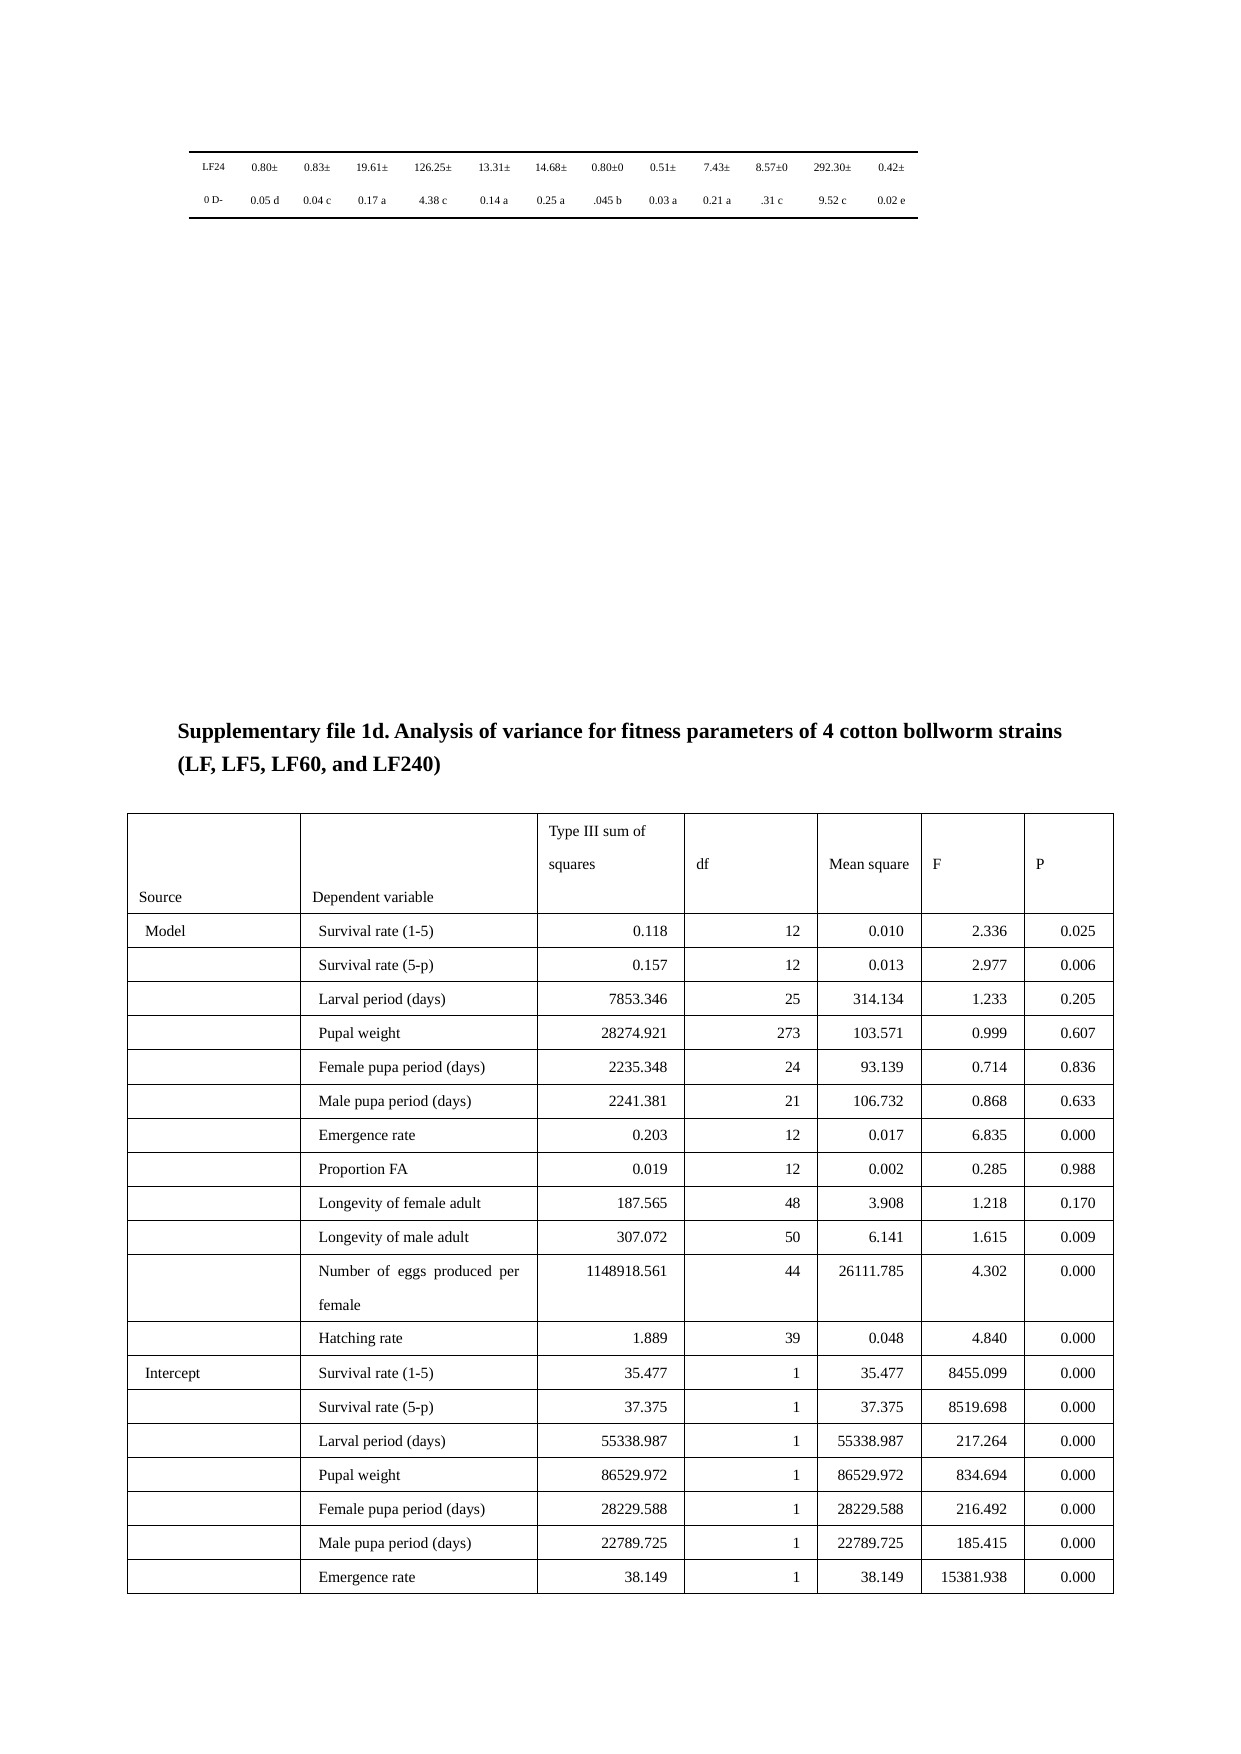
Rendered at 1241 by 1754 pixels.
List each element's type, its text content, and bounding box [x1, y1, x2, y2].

table_cell 7.43±0.21 a [690, 153, 743, 217]
table_cell [128, 948, 300, 981]
table_cell 834.694 [922, 1458, 1024, 1491]
table_cell 103.571 [818, 1016, 921, 1049]
table_cell 0.80±0.05 d [238, 153, 291, 217]
table_cell 0.607 [1025, 1016, 1113, 1049]
table_cell [128, 1016, 300, 1049]
table_cell [128, 1560, 300, 1593]
table_cell [128, 1390, 300, 1423]
table_header Dependent variable [301, 814, 537, 913]
table_cell 273 [685, 1016, 817, 1049]
table_cell Hatching rate [301, 1322, 537, 1355]
table_cell 28274.921 [538, 1016, 684, 1049]
table_cell Longevity of female adult [301, 1187, 537, 1220]
table_cell 55338.987 [818, 1424, 921, 1457]
table_cell [128, 1050, 300, 1083]
table_cell Larval period (days) [301, 982, 537, 1015]
table_cell 0.157 [538, 948, 684, 981]
table_cell 217.264 [922, 1424, 1024, 1457]
table_cell 292.30±9.52 c [800, 153, 865, 217]
table_cell 3.908 [818, 1187, 921, 1220]
table_cell LF240 D- [189, 153, 238, 217]
table_cell 55338.987 [538, 1424, 684, 1457]
table_cell 1148918.561 [538, 1255, 684, 1321]
table_cell Survival rate (1-5) [301, 914, 537, 947]
table_cell 0.025 [1025, 914, 1113, 947]
table_cell [128, 1187, 300, 1220]
table_cell 106.732 [818, 1085, 921, 1117]
table_cell 25 [685, 982, 817, 1015]
table_cell Survival rate (5-p) [301, 1390, 537, 1423]
table_cell 86529.972 [538, 1458, 684, 1491]
table_cell 1 [685, 1390, 817, 1423]
table_cell 1 [685, 1458, 817, 1491]
text Supplementary file 1d. Analysis of variance for fitness parameters of 4 cotton bollworm strains (LF, LF5, LF60, and LF240) [177, 714, 1063, 780]
table_cell 0.002 [818, 1153, 921, 1186]
table_cell 0.836 [1025, 1050, 1113, 1083]
table_cell 187.565 [538, 1187, 684, 1220]
table_cell 1 [685, 1526, 817, 1559]
table_cell 15381.938 [922, 1560, 1024, 1593]
table_cell 0.000 [1025, 1322, 1113, 1355]
table_cell 0.118 [538, 914, 684, 947]
table_cell 86529.972 [818, 1458, 921, 1491]
table_cell 6.141 [818, 1221, 921, 1254]
table_cell [128, 982, 300, 1015]
table_cell 0.000 [1025, 1119, 1113, 1152]
table_cell Survival rate (5-p) [301, 948, 537, 981]
table_cell 39 [685, 1322, 817, 1355]
table_cell Female pupa period (days) [301, 1492, 537, 1525]
table_cell 8455.099 [922, 1356, 1024, 1389]
table_cell 126.25±4.38 c [400, 153, 466, 217]
table_cell 21 [685, 1085, 817, 1117]
table_cell 2241.381 [538, 1085, 684, 1117]
table_cell 1.889 [538, 1322, 684, 1355]
table_cell 37.375 [818, 1390, 921, 1423]
table_header F [922, 814, 1024, 913]
table_cell 0.000 [1025, 1458, 1113, 1491]
table_cell 44 [685, 1255, 817, 1321]
table_cell 48 [685, 1187, 817, 1220]
table_cell 8.57±0.31 c [743, 153, 800, 217]
table_cell 0.170 [1025, 1187, 1113, 1220]
table_cell 314.134 [818, 982, 921, 1015]
table_cell [128, 1424, 300, 1457]
table_cell 0.203 [538, 1119, 684, 1152]
table_cell 22789.725 [818, 1526, 921, 1559]
table_cell 0.868 [922, 1085, 1024, 1117]
table_cell [128, 1458, 300, 1491]
table_cell 1 [685, 1356, 817, 1389]
table_cell 0.000 [1025, 1390, 1113, 1423]
table_cell Male pupa period (days) [301, 1085, 537, 1117]
table_cell 1 [685, 1424, 817, 1457]
table_cell [128, 1255, 300, 1321]
table_cell 0.205 [1025, 982, 1113, 1015]
table_cell 93.139 [818, 1050, 921, 1083]
table_cell [128, 1153, 300, 1186]
table_cell 12 [685, 1153, 817, 1186]
table_cell Intercept [128, 1356, 300, 1389]
table_cell 0.000 [1025, 1356, 1113, 1389]
table_cell 24 [685, 1050, 817, 1083]
table_header P [1025, 814, 1113, 913]
table_cell 0.83±0.04 c [291, 153, 343, 217]
table_cell 35.477 [538, 1356, 684, 1389]
table_cell 0.988 [1025, 1153, 1113, 1186]
table_cell [128, 1526, 300, 1559]
table_cell Model [128, 914, 300, 947]
table_cell Emergence rate [301, 1560, 537, 1593]
table_cell 4.302 [922, 1255, 1024, 1321]
table_cell 0.51±0.03 a [636, 153, 690, 217]
table_cell 2235.348 [538, 1050, 684, 1083]
table_cell 19.61±0.17 a [344, 153, 400, 217]
table_cell [128, 1085, 300, 1117]
table_cell 0.017 [818, 1119, 921, 1152]
table_cell 185.415 [922, 1526, 1024, 1559]
table_cell 1.218 [922, 1187, 1024, 1220]
table_cell Survival rate (1-5) [301, 1356, 537, 1389]
table_cell 38.149 [818, 1560, 921, 1593]
table_cell 1.233 [922, 982, 1024, 1015]
table_cell 50 [685, 1221, 817, 1254]
table_cell [128, 1119, 300, 1152]
table_cell 0.42±0.02 e [865, 153, 918, 217]
table_header Source [128, 814, 300, 913]
table_header df [685, 814, 817, 913]
table_cell 12 [685, 948, 817, 981]
table_cell 14.68±0.25 a [523, 153, 579, 217]
table_cell 0.000 [1025, 1255, 1113, 1321]
table_cell 35.477 [818, 1356, 921, 1389]
table_cell 307.072 [538, 1221, 684, 1254]
table_cell 12 [685, 914, 817, 947]
table_cell 0.80±0.045 b [579, 153, 636, 217]
table_cell 0.048 [818, 1322, 921, 1355]
table_cell Male pupa period (days) [301, 1526, 537, 1559]
table_cell 8519.698 [922, 1390, 1024, 1423]
table_cell 0.000 [1025, 1526, 1113, 1559]
table_cell 26111.785 [818, 1255, 921, 1321]
table_cell [128, 1322, 300, 1355]
table_cell 0.000 [1025, 1560, 1113, 1593]
table_cell [128, 1221, 300, 1254]
table_header Mean square [818, 814, 921, 913]
table_cell 0.000 [1025, 1424, 1113, 1457]
table_cell 1.615 [922, 1221, 1024, 1254]
table_cell 216.492 [922, 1492, 1024, 1525]
table_cell 0.285 [922, 1153, 1024, 1186]
table_cell 0.999 [922, 1016, 1024, 1049]
table_header Type III sum of squares [538, 814, 684, 913]
table_cell 4.840 [922, 1322, 1024, 1355]
table_cell Pupal weight [301, 1016, 537, 1049]
table_cell 0.019 [538, 1153, 684, 1186]
table_cell Proportion FA [301, 1153, 537, 1186]
table_cell 0.000 [1025, 1492, 1113, 1525]
table_cell 28229.588 [538, 1492, 684, 1525]
table_cell 7853.346 [538, 982, 684, 1015]
table_cell 0.714 [922, 1050, 1024, 1083]
table_cell 0.010 [818, 914, 921, 947]
table_cell [128, 1492, 300, 1525]
table_cell 22789.725 [538, 1526, 684, 1559]
table_cell 13.31±0.14 a [466, 153, 522, 217]
table_cell 1 [685, 1560, 817, 1593]
table_cell 6.835 [922, 1119, 1024, 1152]
table_cell 28229.588 [818, 1492, 921, 1525]
table_cell 0.633 [1025, 1085, 1113, 1117]
table_cell Female pupa period (days) [301, 1050, 537, 1083]
table_cell 2.336 [922, 914, 1024, 947]
table_cell Emergence rate [301, 1119, 537, 1152]
table_cell Pupal weight [301, 1458, 537, 1491]
table_cell Larval period (days) [301, 1424, 537, 1457]
table_cell Number of eggs produced per female [301, 1255, 537, 1321]
table_cell Longevity of male adult [301, 1221, 537, 1254]
table_cell 0.013 [818, 948, 921, 981]
table_cell 37.375 [538, 1390, 684, 1423]
table_cell 0.006 [1025, 948, 1113, 981]
table_cell 1 [685, 1492, 817, 1525]
table_cell 2.977 [922, 948, 1024, 981]
table_cell 12 [685, 1119, 817, 1152]
table_cell 0.009 [1025, 1221, 1113, 1254]
table_cell 38.149 [538, 1560, 684, 1593]
